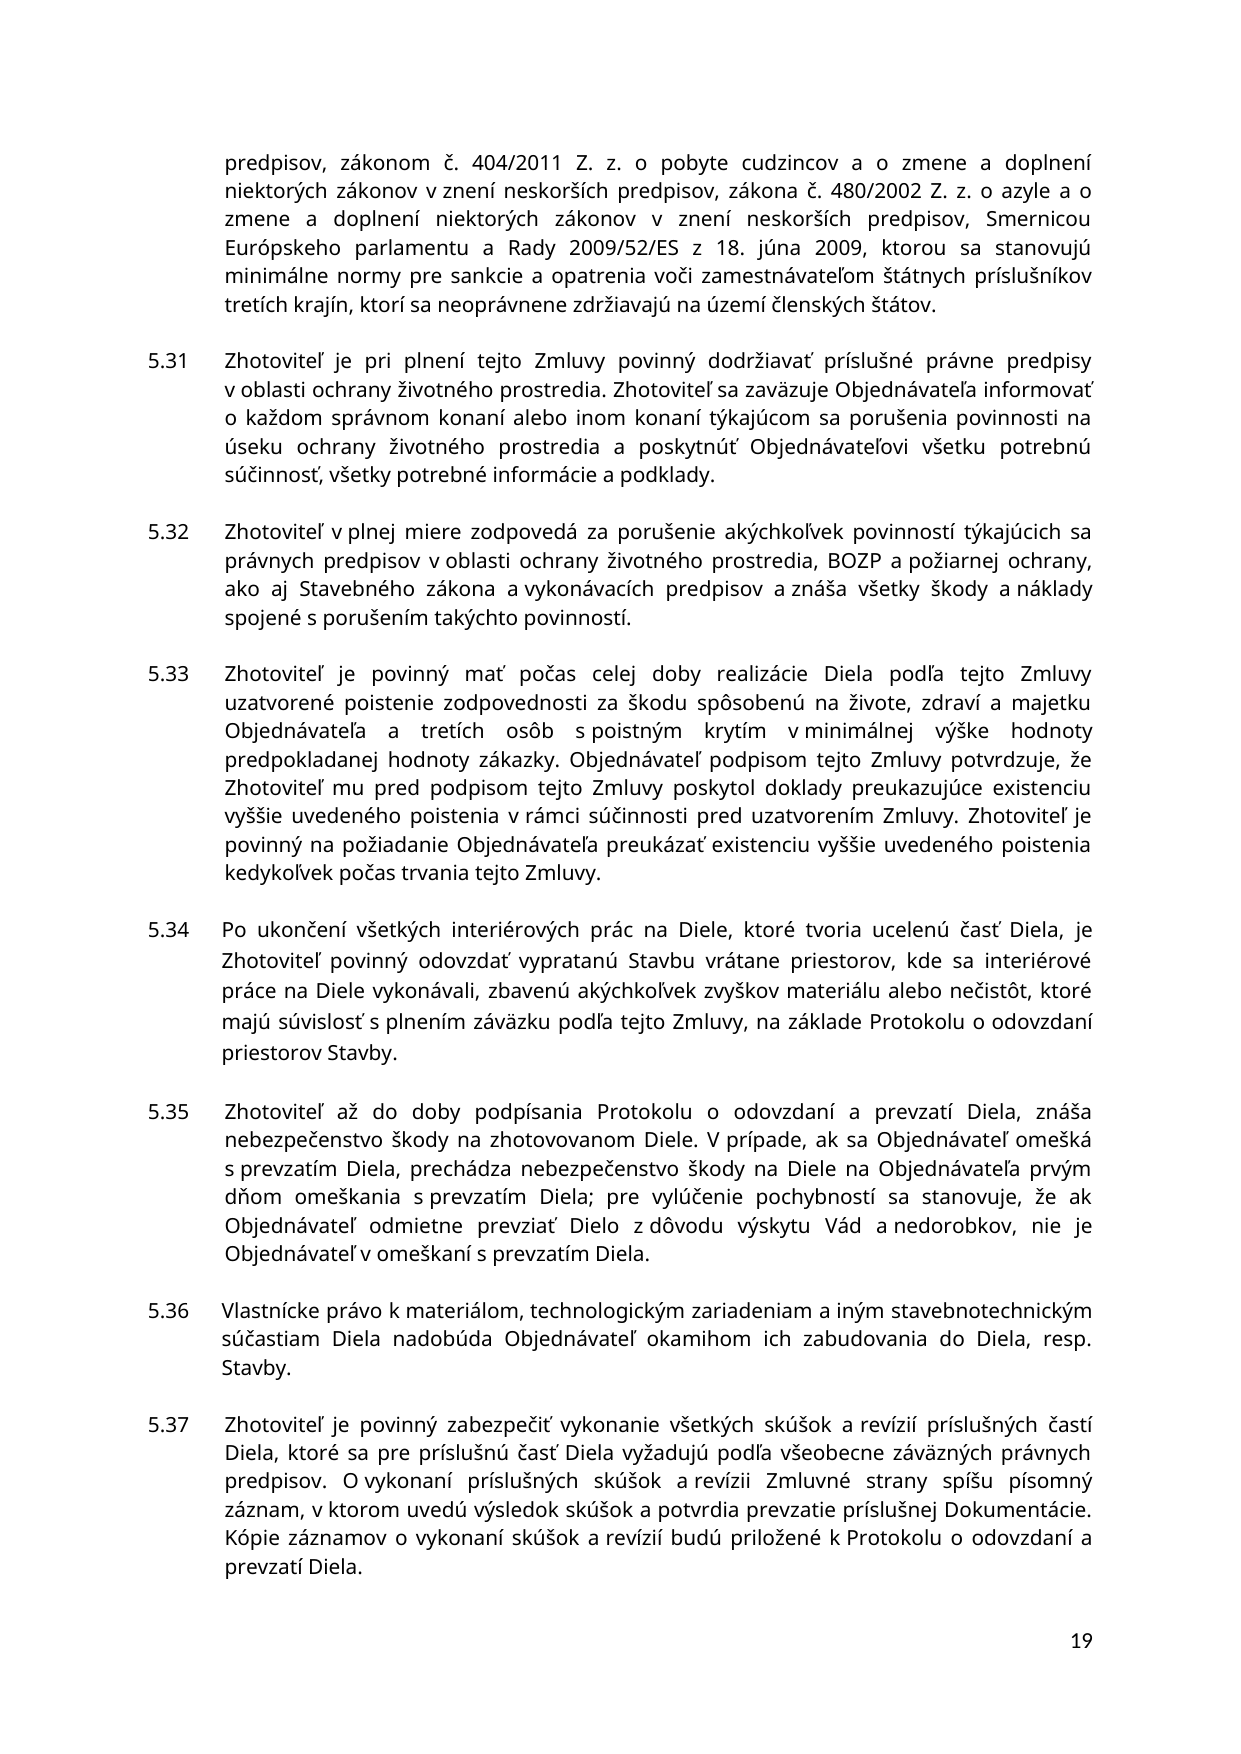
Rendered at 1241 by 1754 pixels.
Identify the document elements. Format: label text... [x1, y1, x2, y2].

list Zhotoviteľ v plnej miere zodpovedá za porušenie akýchkoľvek povinností týkajúcich sa právnych predpisov v oblasti ochrany životného prostredia, BOZP a požiarnej ochrany, ako aj Stavebného zákona a vykonávacích predpisov a znáša všetky škody a náklady spojené s porušením takýchto povinností. [148, 517, 1093, 631]
list Zhotoviteľ je pri plnení tejto Zmluvy povinný dodržiavať príslušné právne predpisy v oblasti ochrany životného prostredia. Zhotoviteľ sa zaväzuje Objednávateľa informovať o každom správnom konaní alebo inom konaní týkajúcom sa porušenia povinnosti na úseku ochrany životného prostredia a poskytnúť Objednávateľovi všetku potrebnú súčinnosť, všetky potrebné informácie a podklady. [148, 347, 1093, 489]
list Zhotoviteľ je povinný zabezpečiť vykonanie všetkých skúšok a revízií príslušných častí Diela, ktoré sa pre príslušnú časť Diela vyžadujú podľa všeobecne záväzných právnych predpisov. O vykonaní príslušných skúšok a revízii Zmluvné strany spíšu písomný záznam, v ktorom uvedú výsledok skúšok a potvrdia prevzatie príslušnej Dokumentácie. Kópie záznamov o vykonaní skúšok a revízií budú priložené k Protokolu o odovzdaní a prevzatí Diela. [148, 1410, 1093, 1580]
list Vlastnícke právo k materiálom, technologickým zariadeniam a iným stavebnotechnickým súčastiam Diela nadobúda Objednávateľ okamihom ich zabudovania do Diela, resp. Stavby. [148, 1296, 1093, 1381]
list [148, 148, 1093, 318]
list Zhotoviteľ až do doby podpísania Protokolu o odovzdaní a prevzatí Diela, znáša nebezpečenstvo škody na zhotovovanom Diele. V prípade, ak sa Objednávateľ omešká s prevzatím Diela, prechádza nebezpečenstvo škody na Diele na Objednávateľa prvým dňom omeškania s prevzatím Diela; pre vylúčenie pochybností sa stanovuje, že ak Objednávateľ odmietne prevziať Dielo z dôvodu výskytu Vád a nedorobkov, nie je Objednávateľ v omeškaní s prevzatím Diela. [148, 1097, 1093, 1268]
list Po ukončení všetkých interiérových prác na Diele, ktoré tvoria ucelenú časť Diela, je Zhotoviteľ povinný odovzdať vypratanú Stavbu vrátane priestorov, kde sa interiérové práce na Diele vykonávali, zbavenú akýchkoľvek zvyškov materiálu alebo nečistôt, ktoré majú súvislosť s plnením záväzku podľa tejto Zmluvy, na základe Protokolu o odovzdaní priestorov Stavby. [148, 915, 1093, 1066]
list Zhotoviteľ je povinný mať počas celej doby realizácie Diela podľa tejto Zmluvy uzatvorené poistenie zodpovednosti za škodu spôsobenú na živote, zdraví a majetku Objednávateľa a tretích osôb s poistným krytím v minimálnej výške hodnoty predpokladanej hodnoty zákazky. Objednávateľ podpisom tejto Zmluvy potvrdzuje, že Zhotoviteľ mu pred podpisom tejto Zmluvy poskytol doklady preukazujúce existenciu vyššie uvedeného poistenia v rámci súčinnosti pred uzatvorením Zmluvy. Zhotoviteľ je povinný na požiadanie Objednávateľa preukázať existenciu vyššie uvedeného poistenia kedykoľvek počas trvania tejto Zmluvy. [148, 659, 1093, 887]
